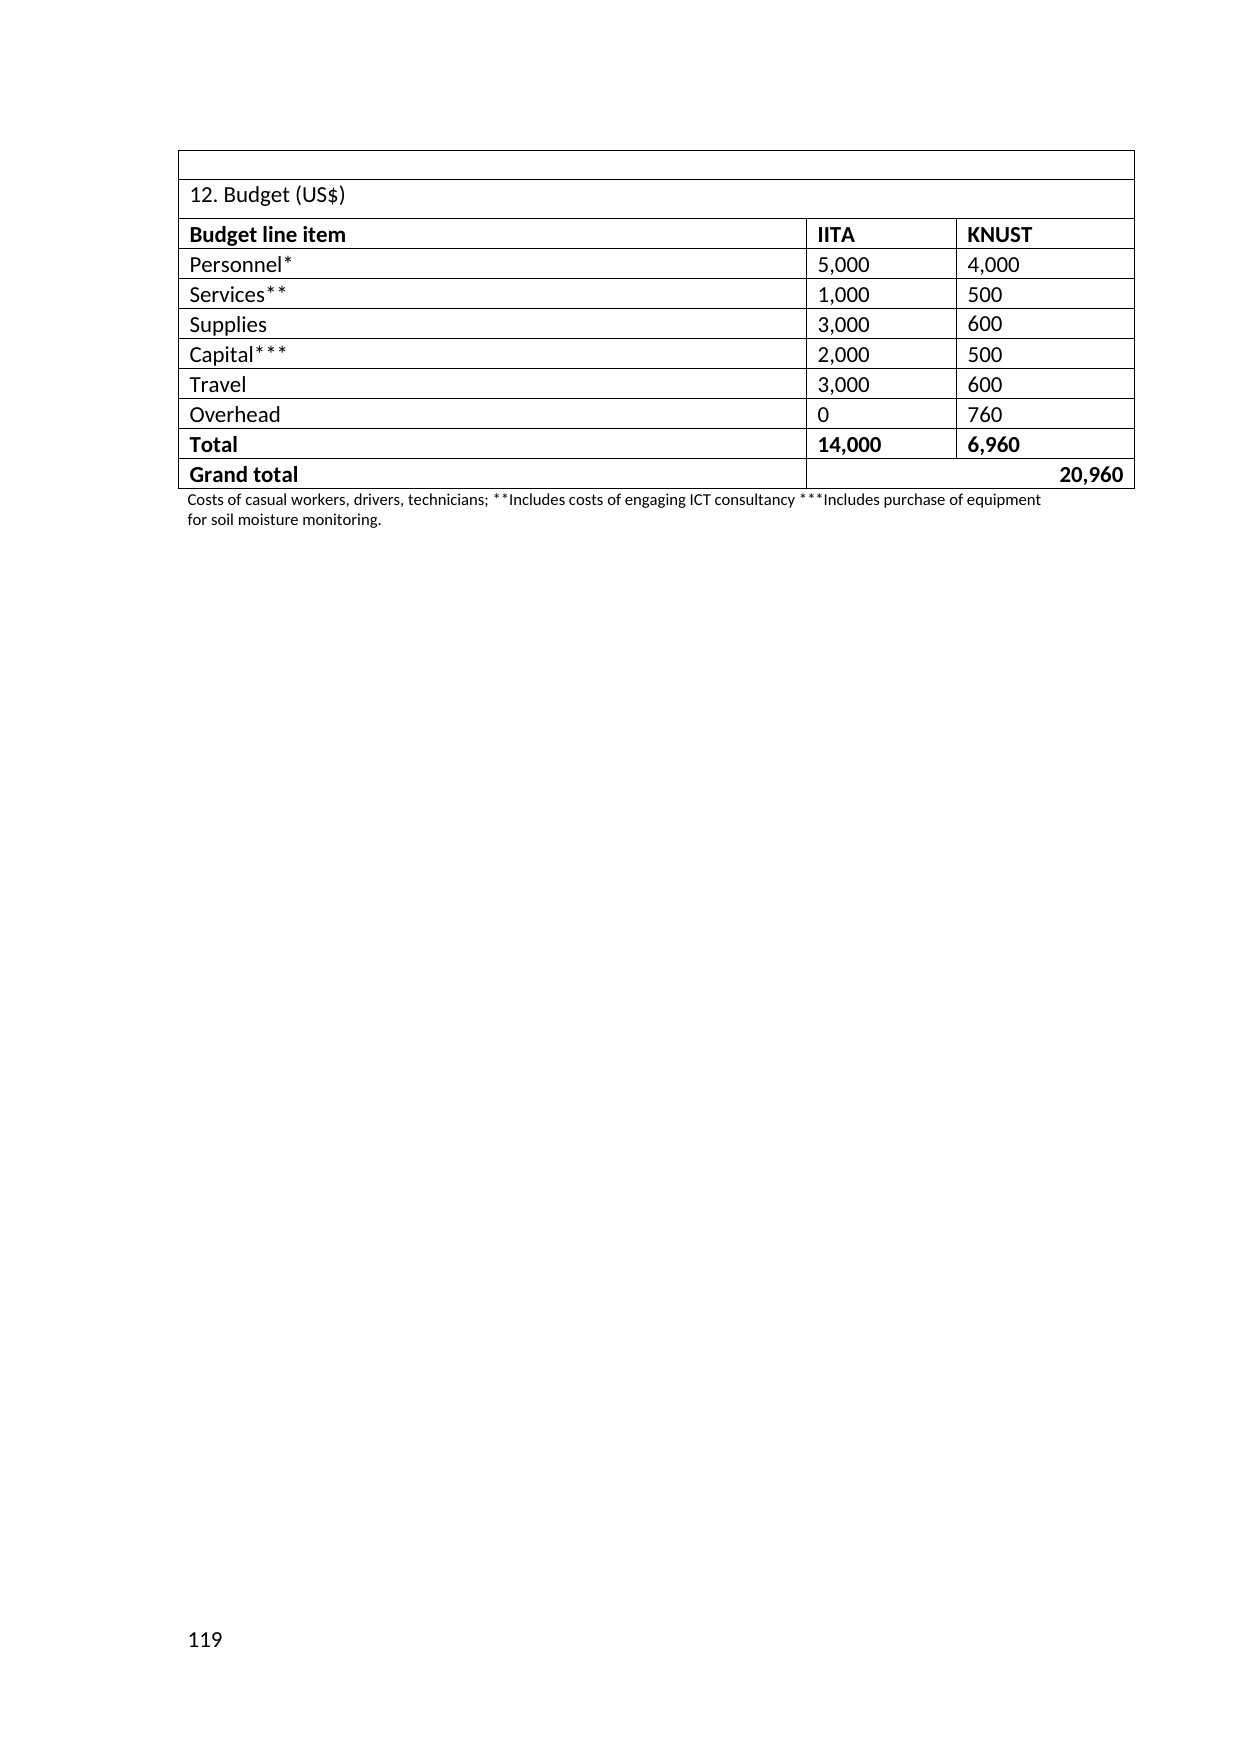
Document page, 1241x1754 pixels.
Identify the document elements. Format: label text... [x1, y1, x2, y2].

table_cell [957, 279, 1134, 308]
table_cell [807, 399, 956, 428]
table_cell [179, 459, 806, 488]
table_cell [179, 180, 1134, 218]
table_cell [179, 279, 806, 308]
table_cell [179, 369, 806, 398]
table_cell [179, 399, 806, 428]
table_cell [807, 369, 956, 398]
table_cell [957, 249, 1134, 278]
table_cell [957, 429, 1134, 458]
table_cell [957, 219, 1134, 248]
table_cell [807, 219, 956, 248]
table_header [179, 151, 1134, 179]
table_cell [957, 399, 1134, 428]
text Costs of casual workers, drivers, technicians; **Includes costs of engaging ICT consultancy ***Includes purchase of equipment for soil moisture monitoring. [187, 489, 1053, 530]
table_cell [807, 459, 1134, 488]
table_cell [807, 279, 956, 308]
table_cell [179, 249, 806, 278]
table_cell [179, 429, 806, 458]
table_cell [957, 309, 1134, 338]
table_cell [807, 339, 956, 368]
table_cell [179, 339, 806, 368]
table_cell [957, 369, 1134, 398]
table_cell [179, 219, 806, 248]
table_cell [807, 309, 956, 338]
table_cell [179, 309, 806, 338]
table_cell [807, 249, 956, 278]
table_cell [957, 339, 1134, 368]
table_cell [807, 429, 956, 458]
